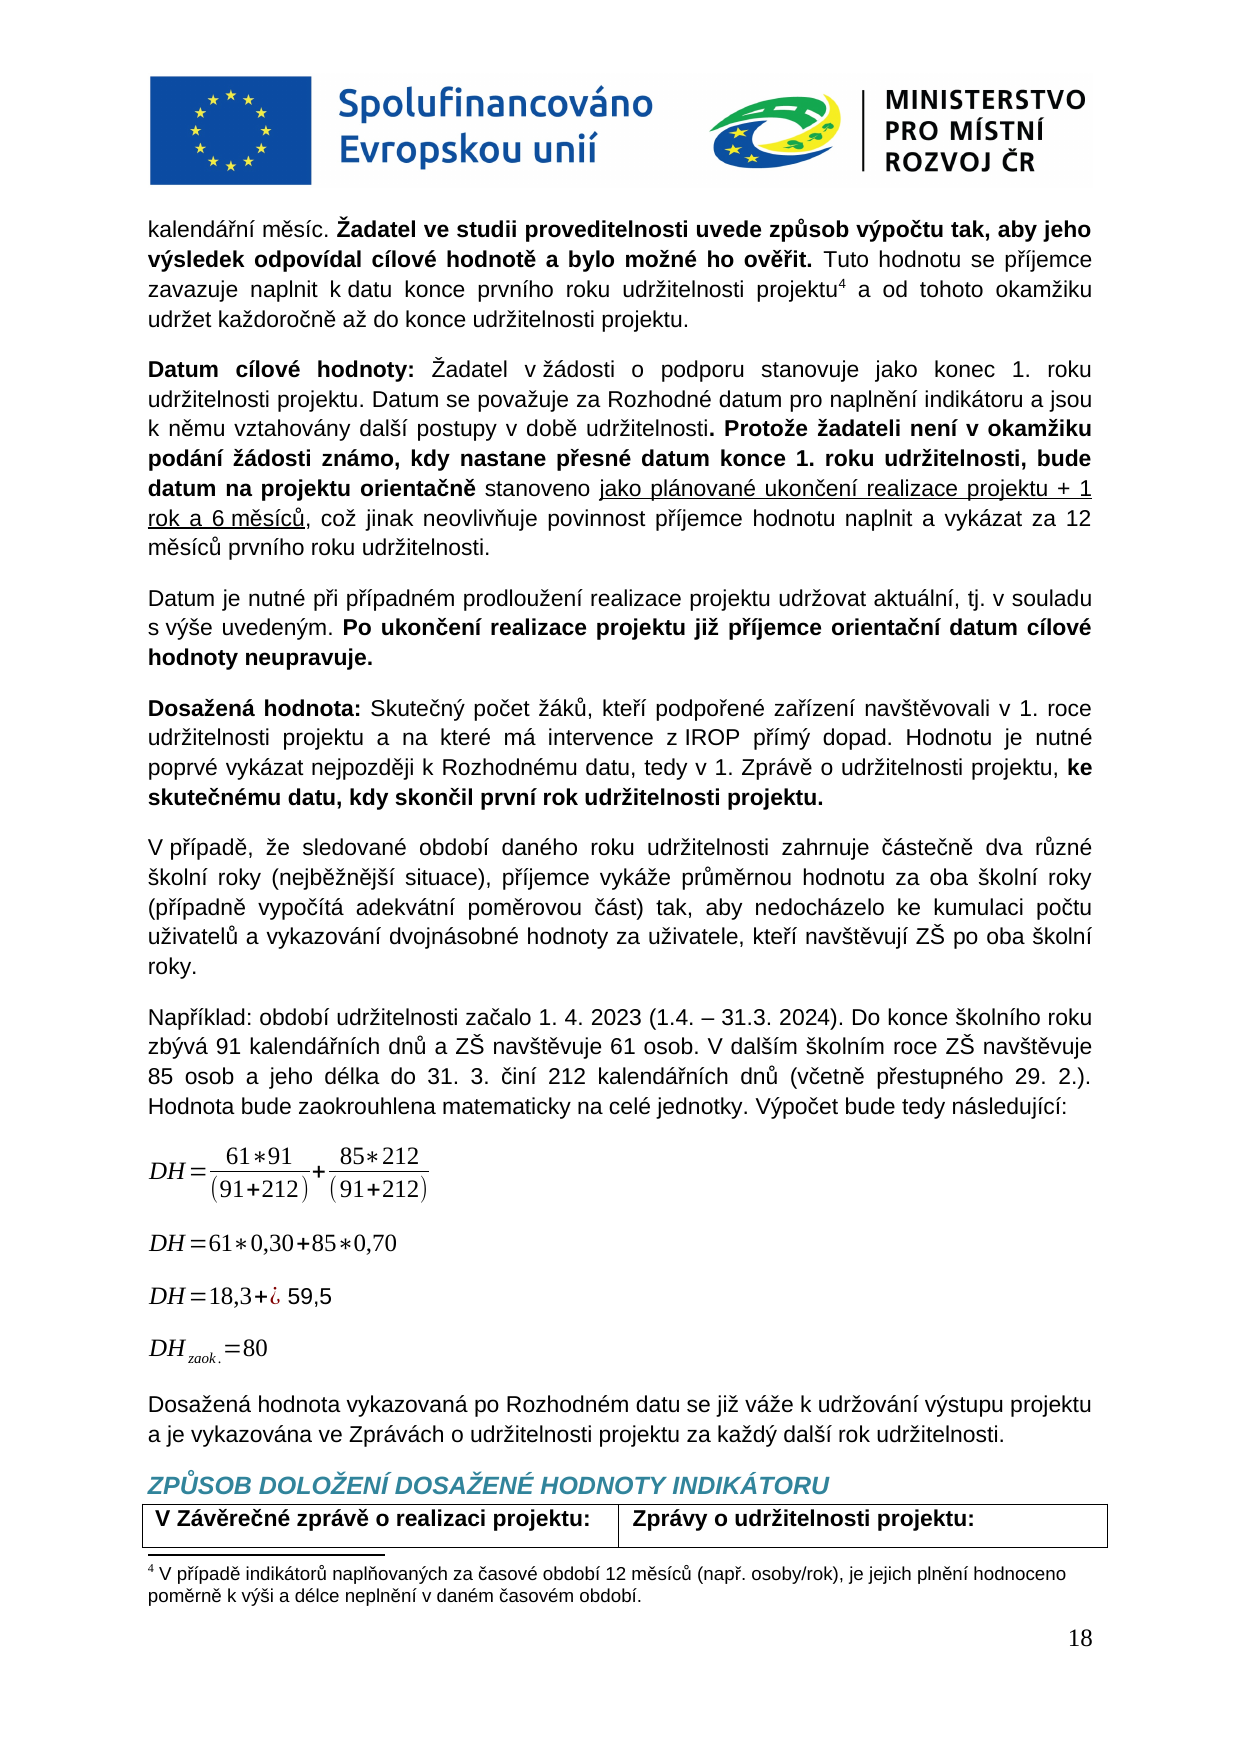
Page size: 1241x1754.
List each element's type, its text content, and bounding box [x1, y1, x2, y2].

text Dosažená hodnota: Skutečný počet žáků, kteří podpořené zařízení navštěvovali v 1. roce udržitelnosti projektu a na které má intervence z IROP přímý dopad. Hodnotu je nutné poprvé vykázat nejpozději k Rozhodnému datu, tedy v 1. Zprávě o udržitelnosti projektu, ke skutečnému datu, kdy skončil první rok udržitelnosti projektu. [148, 694, 1093, 810]
text Datum cílové hodnoty: Žadatel v žádosti o podporu stanovuje jako konec 1. roku udržitelnosti projektu. Datum se považuje za Rozhodné datum pro naplnění indikátoru a jsou k němu vztahovány další postupy v době udržitelnosti. Protože žadateli není v okamžiku podání žádosti známo, kdy nastane přesné datum konce 1. roku udržitelnosti, bude datum na projektu orientačně stanoveno jako plánované ukončení realizace projektu + 1 rok a 6 měsíců, což jinak neovlivňuje povinnost příjemce hodnotu naplnit a vykázat za 12 měsíců prvního roku udržitelnosti. [148, 356, 1093, 561]
text Datum je nutné při případném prodloužení realizace projektu udržovat aktuální, tj. v souladu s výše uvedeným. Po ukončení realizace projektu již příjemce orientační datum cílové hodnoty neupravuje. [148, 585, 1093, 670]
table_header V Závěrečné zprávě o realizaci projektu: nerelevantní [143, 1505, 618, 1547]
text Dosažená hodnota vykazovaná po Rozhodném datu se již váže k udržování výstupu projektu a je vykazována ve Zprávách o udržitelnosti projektu za každý další rok udržitelnosti. [148, 1391, 1093, 1447]
picture [147, 73, 1093, 188]
text Například: období udržitelnosti začalo 1. 4. 2023 (1.4. – 31.3. 2024). Do konce školního roku zbývá 91 kalendářních dnů a ZŠ navštěvuje 61 osob. V dalším školním roce ZŠ navštěvuje 85 osob a jeho délka do 31. 3. činí 212 kalendářních dnů (včetně přestupného 29. 2.). Hodnota bude zaokrouhlena matematicky na celé jednotky. Výpočet bude tedy následující: [148, 1003, 1093, 1119]
text Způsob doložení dosažené hodnoty indikátoru [148, 1471, 1093, 1500]
text 59,5 [148, 1282, 1093, 1311]
text V případě, že sledované období daného roku udržitelnosti zahrnuje částečně dva různé školní roky (nejběžnější situace), příjemce vykáže průměrnou hodnotu za oba školní roky (případně vypočítá adekvátní poměrovou část) tak, aby nedocházelo ke kumulaci počtu uživatelů a vykazování dvojnásobné hodnoty za uživatele, kteří navštěvují ZŠ po oba školní roky. [148, 834, 1093, 979]
